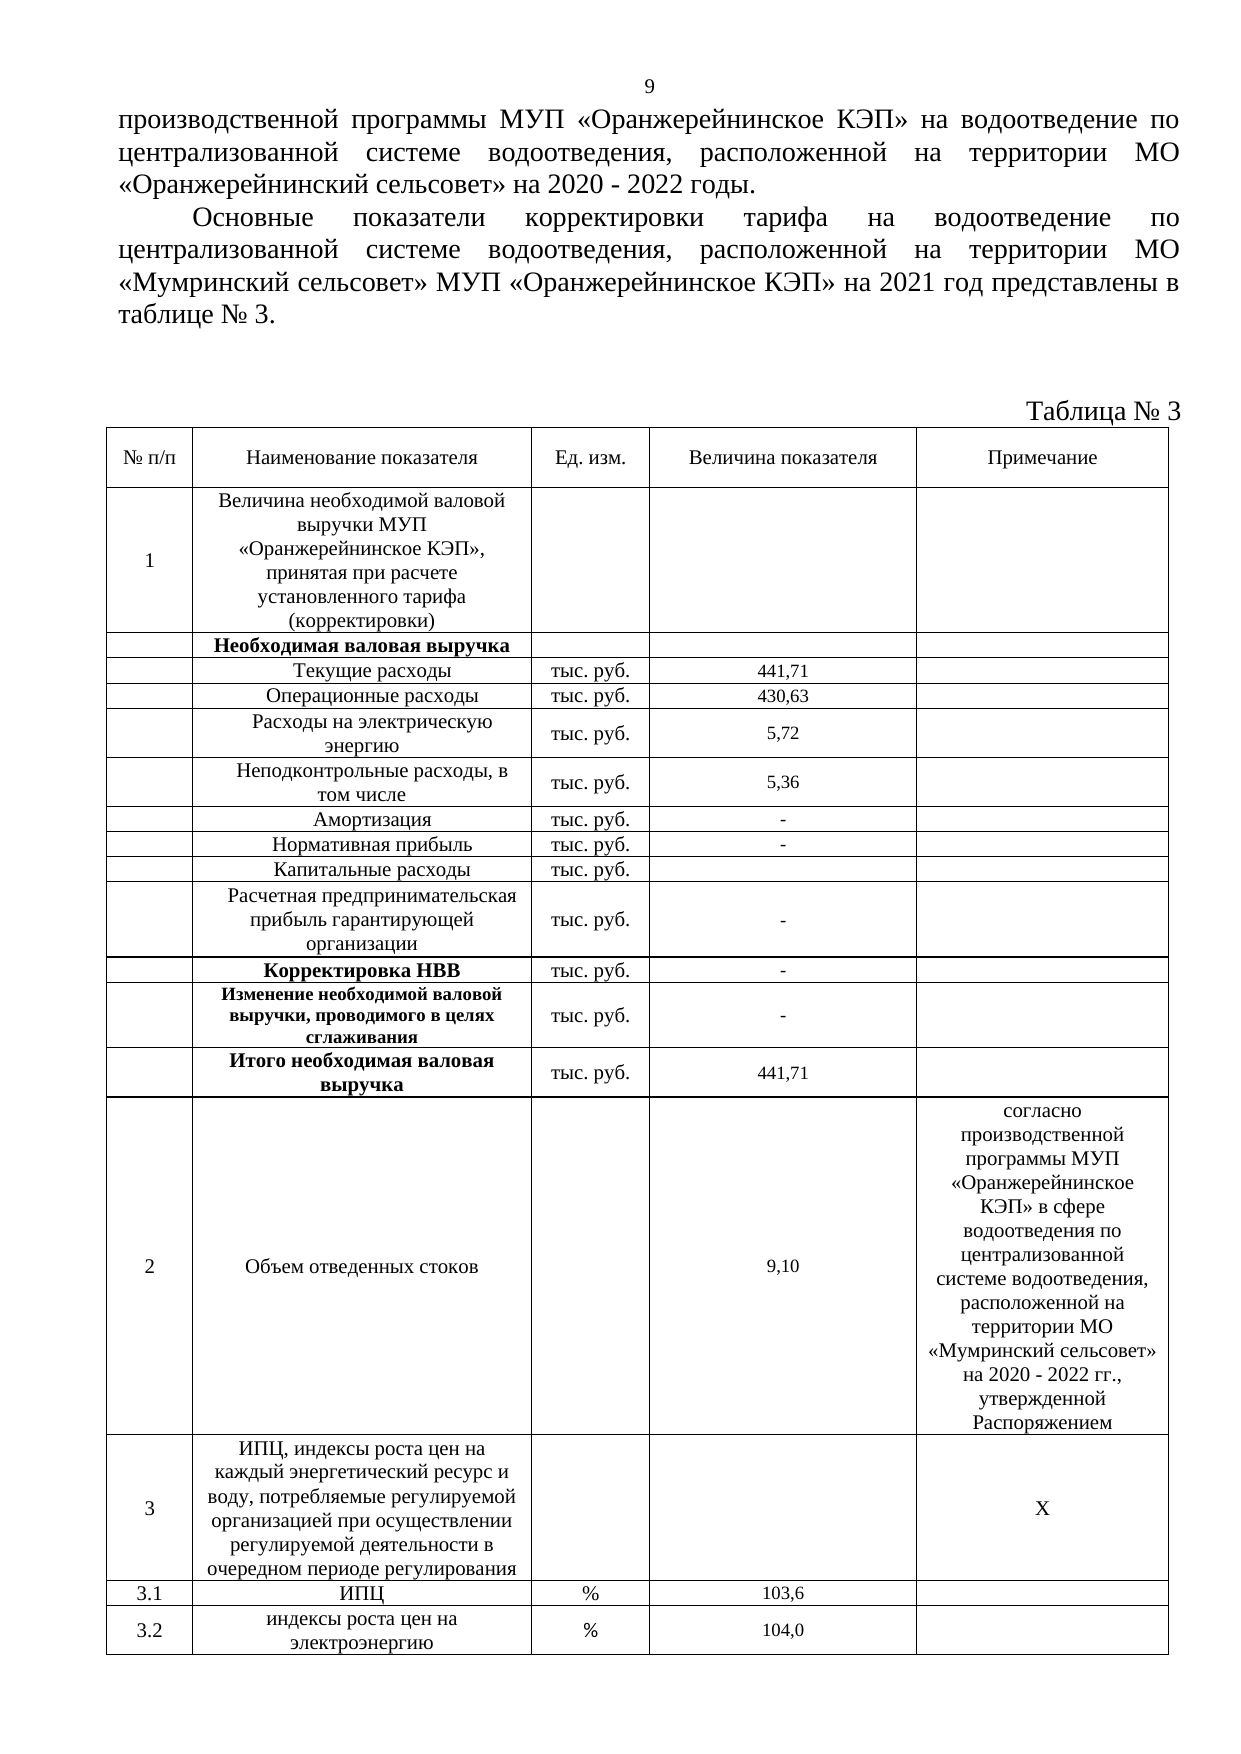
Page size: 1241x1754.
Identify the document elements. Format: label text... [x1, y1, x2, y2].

table_cell 3.2 [107, 1606, 192, 1654]
table_cell Итого необходимая валовая выручка [193, 1048, 531, 1096]
table_header Ед. изм. [532, 428, 649, 487]
table_cell ИПЦ, индексы роста цен на каждый энергетический ресурс и воду, потребляемые регулируемой организацией при осуществлении регулируемой деятельности в очередном периоде регулирования [193, 1435, 531, 1580]
table_cell [107, 758, 192, 806]
table_header Примечание [917, 428, 1168, 487]
table_cell [107, 709, 192, 757]
table_cell [107, 882, 192, 956]
table_cell 5,72 [650, 709, 916, 757]
table_cell 104,0 [650, 1606, 916, 1654]
table_cell ИПЦ [193, 1581, 531, 1605]
table_cell [107, 633, 192, 657]
table_cell Операционные расходы [193, 684, 531, 707]
table_cell [532, 1098, 649, 1434]
table_cell [107, 807, 192, 831]
table_cell [107, 857, 192, 881]
table_cell [917, 633, 1168, 657]
table_cell [650, 857, 916, 881]
table_cell Расходы на электрическую энергию [193, 709, 531, 757]
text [118, 103, 1181, 200]
table_cell [107, 658, 192, 682]
table_cell [532, 1435, 649, 1580]
table_cell согласно производственной программы МУП «Оранжерейнинское КЭП» в сфере водоотведения по централизованной системе водоотведения, расположенной на территории МО «Мумринский сельсовет» на 2020 - 2022 гг., утвержденной Распоряжением [917, 1098, 1168, 1434]
table_header Величина показателя [650, 428, 916, 487]
table_cell Необходимая валовая выручка [193, 633, 531, 657]
table_cell [917, 882, 1168, 956]
table_cell тыс. руб. [532, 857, 649, 881]
table_cell индексы роста цен на электроэнергию [193, 1606, 531, 1654]
table_cell [917, 684, 1168, 707]
table_cell [532, 488, 649, 632]
table_header № п/п [107, 428, 192, 487]
table_cell 5,36 [650, 758, 916, 806]
text Основные показатели корректировки тарифа на водоотведение по централизованной системе водоотведения, расположенной на территории МО «Мумринский сельсовет» МУП «Оранжерейнинское КЭП» на 2021 год представлены в таблице № 3. [118, 200, 1181, 329]
table_cell [917, 488, 1168, 632]
table_cell [107, 958, 192, 982]
table_cell % [532, 1581, 649, 1605]
table_cell [107, 832, 192, 856]
table_cell тыс. руб. [532, 684, 649, 707]
table_cell Неподконтрольные расходы, в том числе [193, 758, 531, 806]
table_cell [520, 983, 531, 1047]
table_cell % [532, 1606, 649, 1654]
table_cell Величина необходимой валовой выручки МУП «Оранжерейнинское КЭП», принятая при расчете установленного тарифа (корректировки) [193, 488, 531, 632]
table_cell [107, 983, 192, 1047]
table_header Наименование показателя [193, 428, 531, 487]
table_cell [917, 983, 1168, 1047]
table_cell [917, 658, 1168, 682]
table_cell - [650, 807, 916, 831]
table_cell [107, 1048, 192, 1096]
table_cell [917, 1606, 1168, 1654]
table_cell - [650, 958, 916, 982]
table_cell [650, 633, 916, 657]
table_cell тыс. руб. [532, 958, 649, 982]
table_cell [532, 633, 649, 657]
table_cell 3 [107, 1435, 192, 1580]
table_cell Амортизация [193, 807, 531, 831]
table_cell [917, 807, 1168, 831]
table_cell - [650, 832, 916, 856]
table_cell 1 [107, 488, 192, 632]
table_cell [650, 488, 916, 632]
table_cell Расчетная предпринимательская прибыль гарантирующей организации [193, 882, 531, 956]
table_cell - [650, 882, 916, 956]
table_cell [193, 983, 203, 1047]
table_cell тыс. руб. [532, 758, 649, 806]
table_cell [650, 1435, 916, 1580]
table_cell тыс. руб. [532, 709, 649, 757]
table_cell [917, 758, 1168, 806]
table_cell [917, 1581, 1168, 1605]
table_cell тыс. руб. [532, 832, 649, 856]
table_cell Х [917, 1435, 1168, 1580]
table_cell Корректировка НВВ [193, 958, 531, 982]
table_cell Объем отведенных стоков [193, 1098, 531, 1434]
table_cell 2 [107, 1098, 192, 1434]
table_cell 3.1 [107, 1581, 192, 1605]
table_cell 441,71 [650, 1048, 916, 1096]
table_cell тыс. руб. [532, 1048, 649, 1096]
table_cell [917, 832, 1168, 856]
table_cell 103,6 [650, 1581, 916, 1605]
table_cell тыс. руб. [532, 658, 649, 682]
table_cell [917, 958, 1168, 982]
table_cell [917, 857, 1168, 881]
table_cell - [650, 983, 916, 1047]
table_cell 430,63 [650, 684, 916, 707]
table_cell 441,71 [650, 658, 916, 682]
table_cell 9,10 [650, 1098, 916, 1434]
table_cell тыс. руб. [532, 882, 649, 956]
text Таблица № 3 [118, 394, 1181, 427]
table_cell тыс. руб. [532, 983, 649, 1047]
table_cell [107, 684, 192, 707]
table_cell [917, 1048, 1168, 1096]
table_cell Текущие расходы [193, 658, 531, 682]
table_cell Капитальные расходы [193, 857, 531, 881]
table_cell Нормативная прибыль [193, 832, 531, 856]
table_cell [917, 709, 1168, 757]
table_cell тыс. руб. [532, 807, 649, 831]
